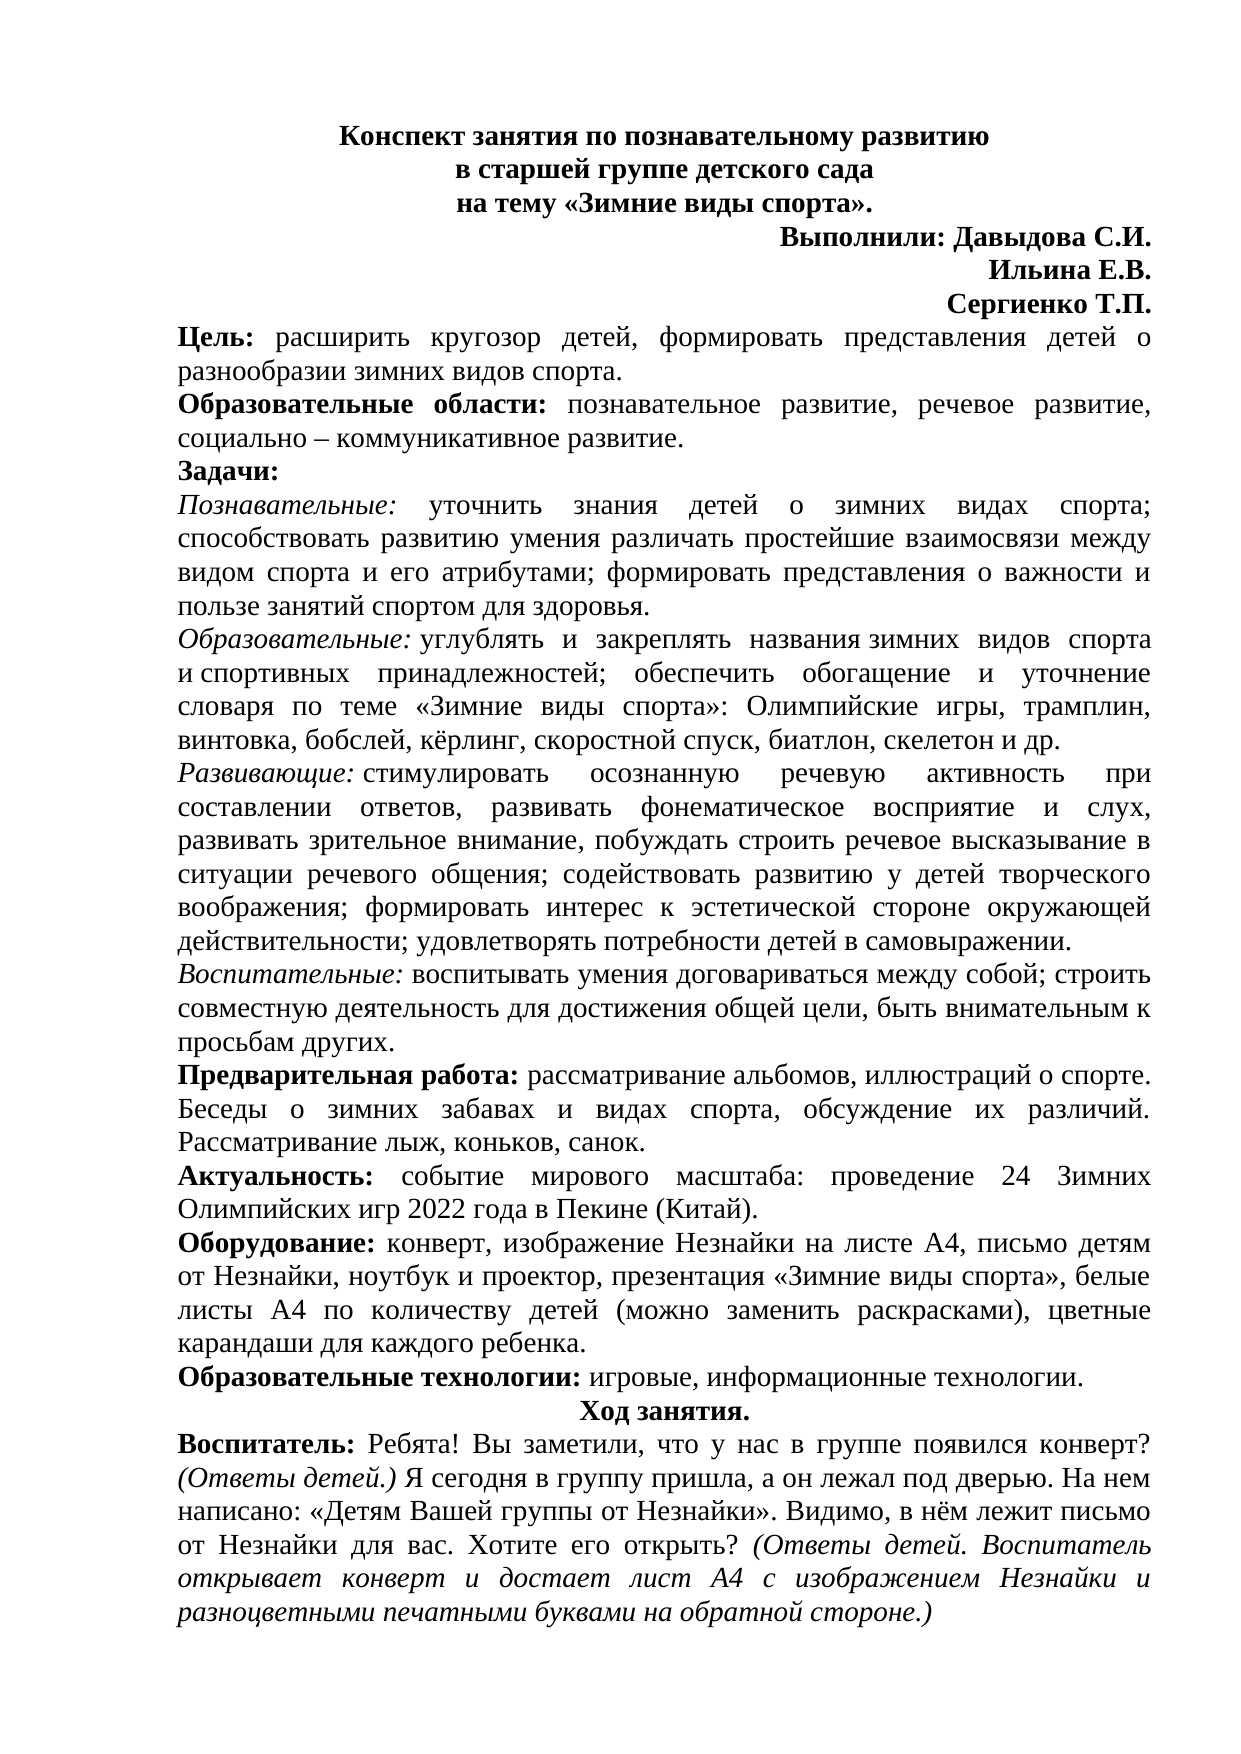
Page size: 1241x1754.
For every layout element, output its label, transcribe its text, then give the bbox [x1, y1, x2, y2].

text Конспект занятия по познавательному развитию [177, 118, 1152, 152]
text Образовательные: углублять и закреплять названия зимних видов спорта и спортивных принадлежностей; обеспечить обогащение и уточнение словаря по теме «Зимние виды спорта»: Олимпийские игры, трамплин, винтовка, бобслей, кёрлинг, скоростной спуск, биатлон, скелетон и др. [177, 621, 1152, 755]
text Образовательные области: познавательное развитие, речевое развитие, социально – коммуникативное развитие. [177, 386, 1152, 453]
text Цель: расширить кругозор детей, формировать представления детей о разнообразии зимних видов спорта. [177, 319, 1152, 386]
text на тему «Зимние виды спорта». [177, 185, 1152, 219]
text Актуальность: событие мирового масштаба: проведение 24 Зимних Олимпийских игр 2022 года в Пекине (Китай). [177, 1158, 1152, 1225]
text Развивающие: стимулировать осознанную речевую активность при составлении ответов, развивать фонематическое восприятие и слух, развивать зрительное внимание, побуждать строить речевое высказывание в ситуации речевого общения; содействовать развитию у детей творческого воображения; формировать интерес к эстетической стороне окружающей действительности; удовлетворять потребности детей в самовыражении. [177, 755, 1152, 957]
text Познавательные: уточнить знания детей о зимних видах спорта; способствовать развитию умения различать простейшие взаимосвязи между видом спорта и его атрибутами; формировать представления о важности и пользе занятий спортом для здоровья. [177, 487, 1152, 621]
text Сергиенко Т.П. [177, 286, 1152, 319]
text Задачи: [177, 453, 1152, 487]
text Выполнили: Давыдова С.И. [177, 219, 1152, 252]
text Оборудование: конверт, изображение Незнайки на листе А4, письмо детям от Незнайки, ноутбук и проектор, презентация «Зимние виды спорта», белые листы А4 по количеству детей (можно заменить раскрасками), цветные карандаши для каждого ребенка. [177, 1225, 1152, 1359]
text Образовательные технологии: игровые, информационные технологии. [177, 1359, 1152, 1393]
text Предварительная работа: рассматривание альбомов, иллюстраций о спорте. Беседы о зимних забавах и видах спорта, обсуждение их различий. Рассматривание лыж, коньков, санок. [177, 1057, 1152, 1158]
text Воспитательные: воспитывать умения договариваться между собой; строить совместную деятельность для достижения общей цели, быть внимательным к просьбам других. [177, 957, 1152, 1057]
text Ход занятия. [177, 1393, 1152, 1426]
text в старшей группе детского сада [177, 152, 1152, 185]
text Воспитатель: Ребята! Вы заметили, что у нас в группе появился конверт? (Ответы детей.) Я сегодня в группу пришла, а он лежал под дверью. На нем написано: «Детям Вашей группы от Незнайки». Видимо, в нём лежит письмо от Незнайки для вас. Хотите его открыть? (Ответы детей. Воспитатель открывает конверт и достает лист А4 с изображением Незнайки и разноцветными печатными буквами на обратной стороне.) [177, 1426, 1152, 1627]
text Ильина Е.В. [177, 252, 1152, 286]
